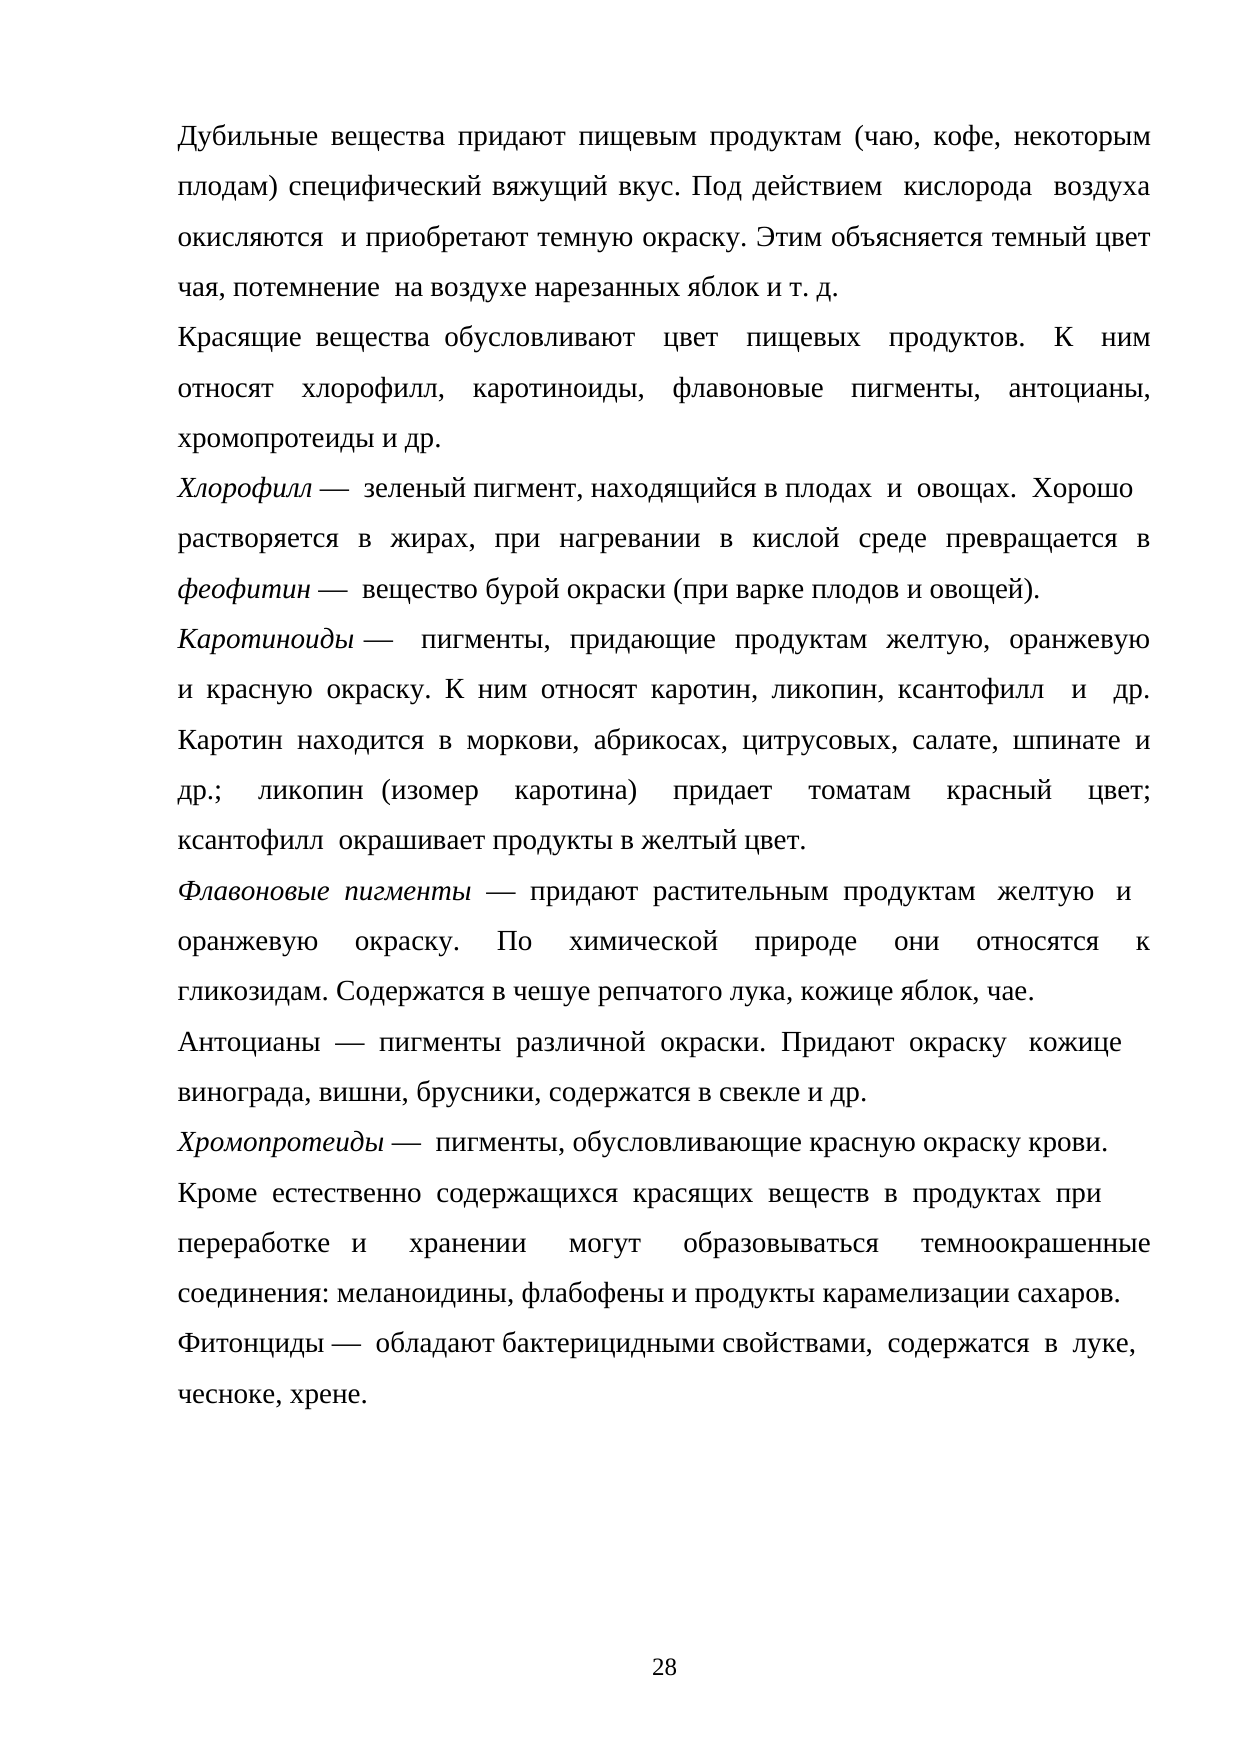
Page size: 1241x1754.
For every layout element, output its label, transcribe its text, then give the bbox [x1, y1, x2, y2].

text винограда, вишни, брусники, содержатся в свекле и др. [177, 1074, 1152, 1108]
text переработке и хранении могут образовываться темноокрашенные соединения: меланоидины, флабофены и продукты карамелизации сахаров. [177, 1225, 1152, 1309]
text Xромопротеиды — пигменты, обусловливающие красную окраску крови. [177, 1124, 1152, 1158]
text Антоцианы — пигменты различной окраски. Придают окраску кожице [177, 1024, 1152, 1057]
text Кроме естественно содержащихся красящих веществ в продуктах при [177, 1175, 1152, 1208]
text Дубильные вещества придают пищевым продуктам (чаю, кофе, некоторым плодам) специфический вяжущий вкус. Под действием кислорода воздуха окисляются и приобретают темную окраску. Этим объясняется темный цвет чая, потемнение на воздухе нарезанных яблок и т. д. [177, 118, 1152, 303]
text растворяется в жирах, при нагревании в кислой среде превращается в феофитин — вещество бурой окраски (при варке плодов и овощей). [177, 521, 1152, 604]
text Каротиноиды — пигменты, придающие продуктам желтую, оранжевую и красную окраску. К ним относят каротин, ликопин, ксантофилл и др. Каротин находится в моркови, абрикосах, цитрусовых, салате, шпинате и др.; ликопин (изомер каротина) придает томатам красный цвет; ксантофилл окрашивает продукты в желтый цвет. [177, 621, 1152, 856]
text Флавоновые пигменты — придают растительным продуктам желтую и [177, 873, 1152, 906]
text Xлорофилл — зеленый пигмент, находящийся в плодах и овощах. Хорошо [177, 470, 1152, 504]
text Фитонциды — обладают бактерицидными свойствами, содержатся в луке, [177, 1326, 1152, 1359]
text Красящие вещества обусловливают цвет пищевых продуктов. К ним относят хлорофилл, каротиноиды, флавоновые пигменты, антоцианы, хромопротеиды и др. [177, 319, 1152, 453]
text оранжевую окраску. По химической природе они относятся к гликозидам. Содержатся в чешуе репчатого лука, кожице яблок, чае. [177, 923, 1152, 1007]
text чесноке, хрене. [177, 1376, 1152, 1409]
